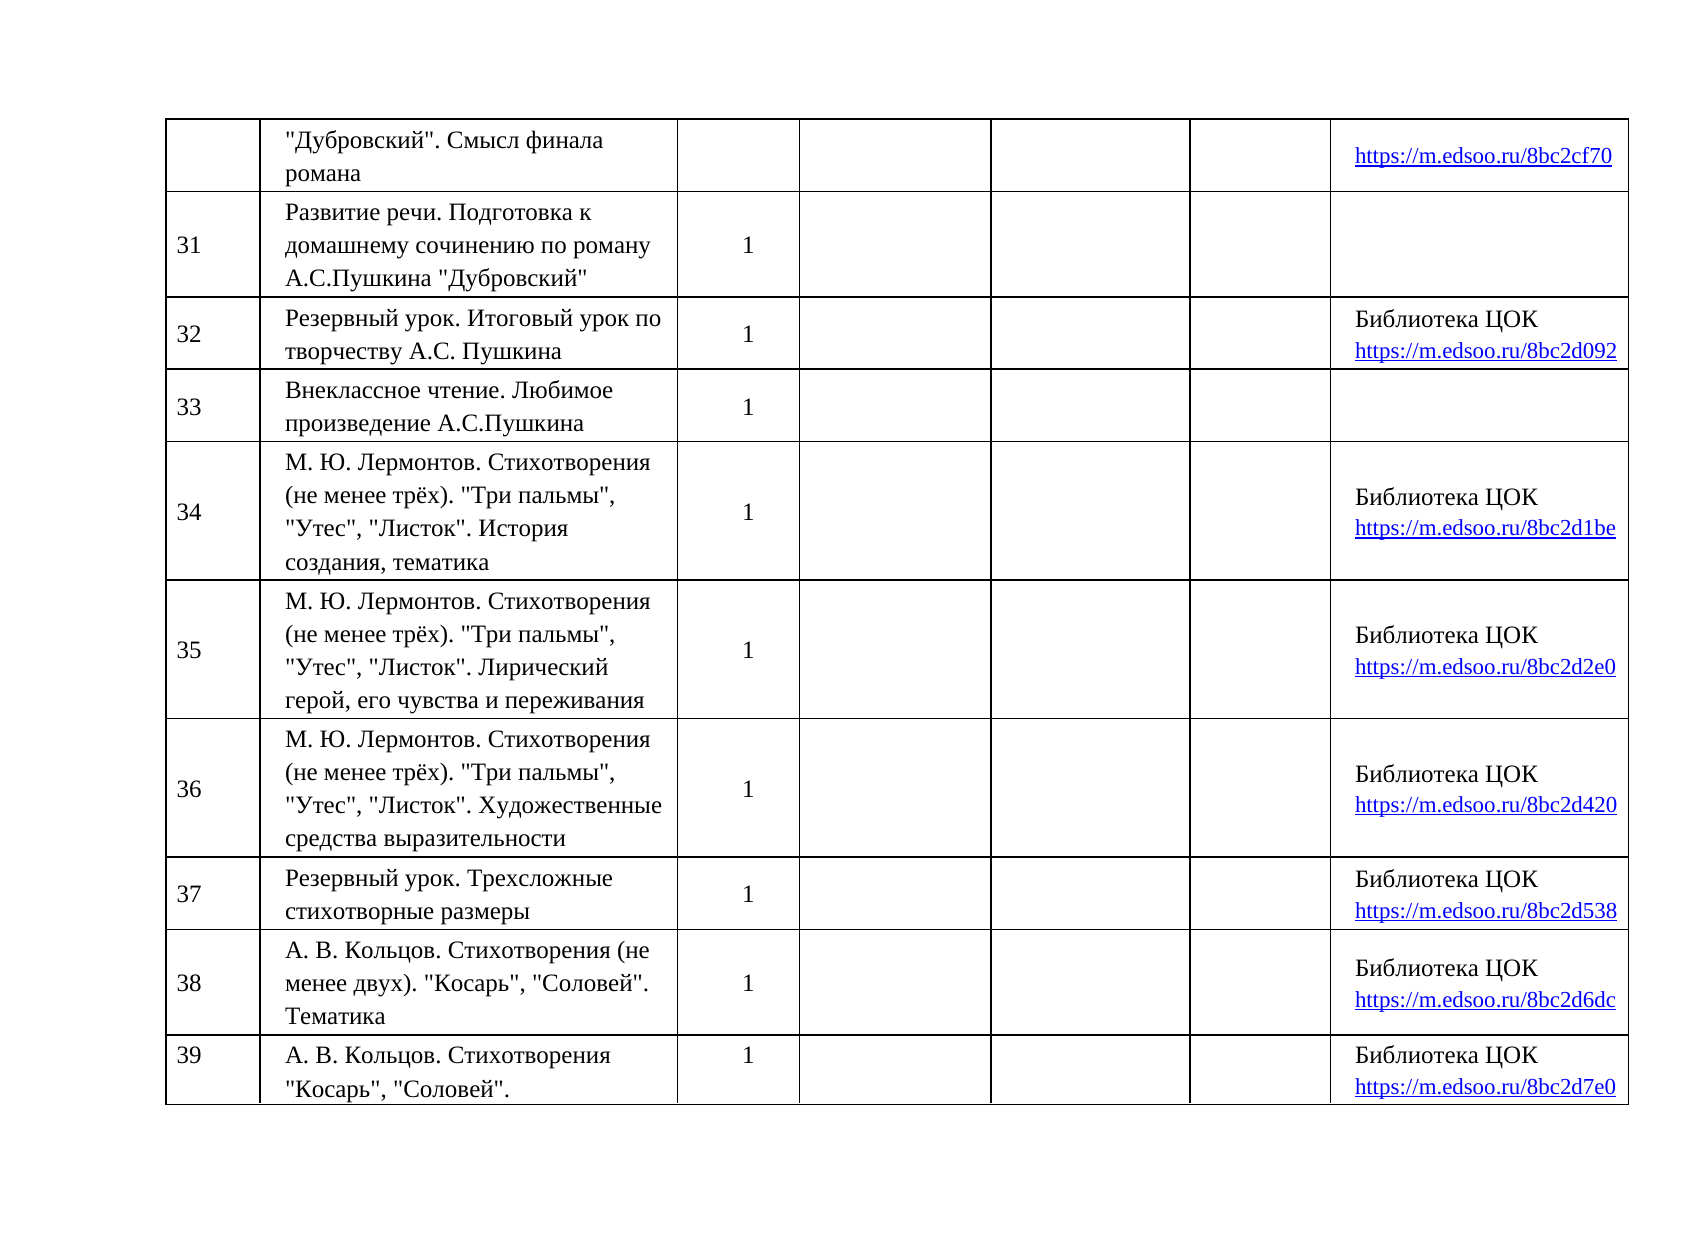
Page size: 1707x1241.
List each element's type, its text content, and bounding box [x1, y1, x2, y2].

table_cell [261, 1036, 677, 1103]
table_cell 1 [678, 192, 799, 296]
table_cell Внеклассное чтение. Любимое произведение А.С.Пушкина [261, 370, 677, 441]
table_cell А. В. Кольцов. Стихотворения (не менее двух). "Косарь", "Соловей". Тематика [261, 930, 677, 1034]
table_cell Библиотека ЦОК https://m.edsoo.ru/8bc2d538 [1331, 858, 1628, 928]
table_cell М. Ю. Лермонтов. Стихотворения (не менее трёх). "Три пальмы", "Утес", "Листок". Художественные средства выразительности [261, 719, 677, 856]
table_cell М. Ю. Лермонтов. Стихотворения (не менее трёх). "Три пальмы", "Утес", "Листок". История создания, тематика [261, 442, 677, 579]
table_cell Резервный урок. Итоговый урок по творчеству А.С. Пушкина [261, 298, 677, 368]
table_cell [800, 1036, 990, 1103]
table_cell 1 [678, 370, 799, 441]
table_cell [1331, 120, 1628, 191]
table_cell [1191, 858, 1330, 928]
table_cell Библиотека ЦОК https://m.edsoo.ru/8bc2d092 [1331, 298, 1628, 368]
table_cell М. Ю. Лермонтов. Стихотворения (не менее трёх). "Три пальмы", "Утес", "Листок". Лирический герой, его чувства и переживания [261, 581, 677, 718]
table_cell 39 [167, 1036, 259, 1103]
table_cell [992, 930, 1189, 1034]
table_cell Развитие речи. Подготовка к домашнему сочинению по роману А.С.Пушкина "Дубровский" [261, 192, 677, 296]
table_cell [1331, 192, 1628, 296]
table_cell 38 [167, 930, 259, 1034]
table_cell [800, 192, 990, 296]
table_cell [1191, 1036, 1330, 1103]
table_cell 1 [678, 858, 799, 928]
table_cell [1191, 192, 1330, 296]
table_cell 1 [678, 930, 799, 1034]
table_cell 1 [678, 581, 799, 718]
table_cell Библиотека ЦОК https://m.edsoo.ru/8bc2d2e0 [1331, 581, 1628, 718]
table_cell [1191, 370, 1330, 441]
table_cell [992, 581, 1189, 718]
table_cell [1191, 930, 1330, 1034]
table_cell [992, 298, 1189, 368]
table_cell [261, 120, 677, 191]
table_cell 1 [678, 442, 799, 579]
table_cell 32 [167, 298, 259, 368]
table_cell Библиотека ЦОК https://m.edsoo.ru/8bc2d420 [1331, 719, 1628, 856]
table_cell 35 [167, 581, 259, 718]
table_cell [800, 930, 990, 1034]
table_cell 37 [167, 858, 259, 928]
table_cell 1 [678, 719, 799, 856]
table_cell Резервный урок. Трехсложные стихотворные размеры [261, 858, 677, 928]
table_cell [800, 858, 990, 928]
table_cell 33 [167, 370, 259, 441]
table_cell Библиотека ЦОК https://m.edsoo.ru/8bc2d6dc [1331, 930, 1628, 1034]
table_cell 1 [678, 120, 799, 191]
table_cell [1331, 1036, 1628, 1103]
table_cell [800, 442, 990, 579]
table_cell [1191, 442, 1330, 579]
table_cell [800, 298, 990, 368]
table_cell 31 [167, 192, 259, 296]
table_cell [800, 120, 990, 191]
table_cell [992, 120, 1189, 191]
table_cell [992, 192, 1189, 296]
table_cell 1 [678, 1036, 799, 1103]
table_cell Библиотека ЦОК https://m.edsoo.ru/8bc2d1be [1331, 442, 1628, 579]
table_cell [992, 442, 1189, 579]
table_cell [800, 719, 990, 856]
table_cell [800, 581, 990, 718]
table_cell 34 [167, 442, 259, 579]
table_cell [1331, 370, 1628, 441]
table_cell 1 [678, 298, 799, 368]
table_cell [1191, 120, 1330, 191]
table_cell 36 [167, 719, 259, 856]
table_cell [992, 858, 1189, 928]
table_cell 30 [167, 120, 259, 191]
table_cell [1191, 719, 1330, 856]
table_cell [992, 370, 1189, 441]
table_cell [992, 1036, 1189, 1103]
table_cell [800, 370, 990, 441]
table_cell [1191, 298, 1330, 368]
table_cell [992, 719, 1189, 856]
table_cell [1191, 581, 1330, 718]
